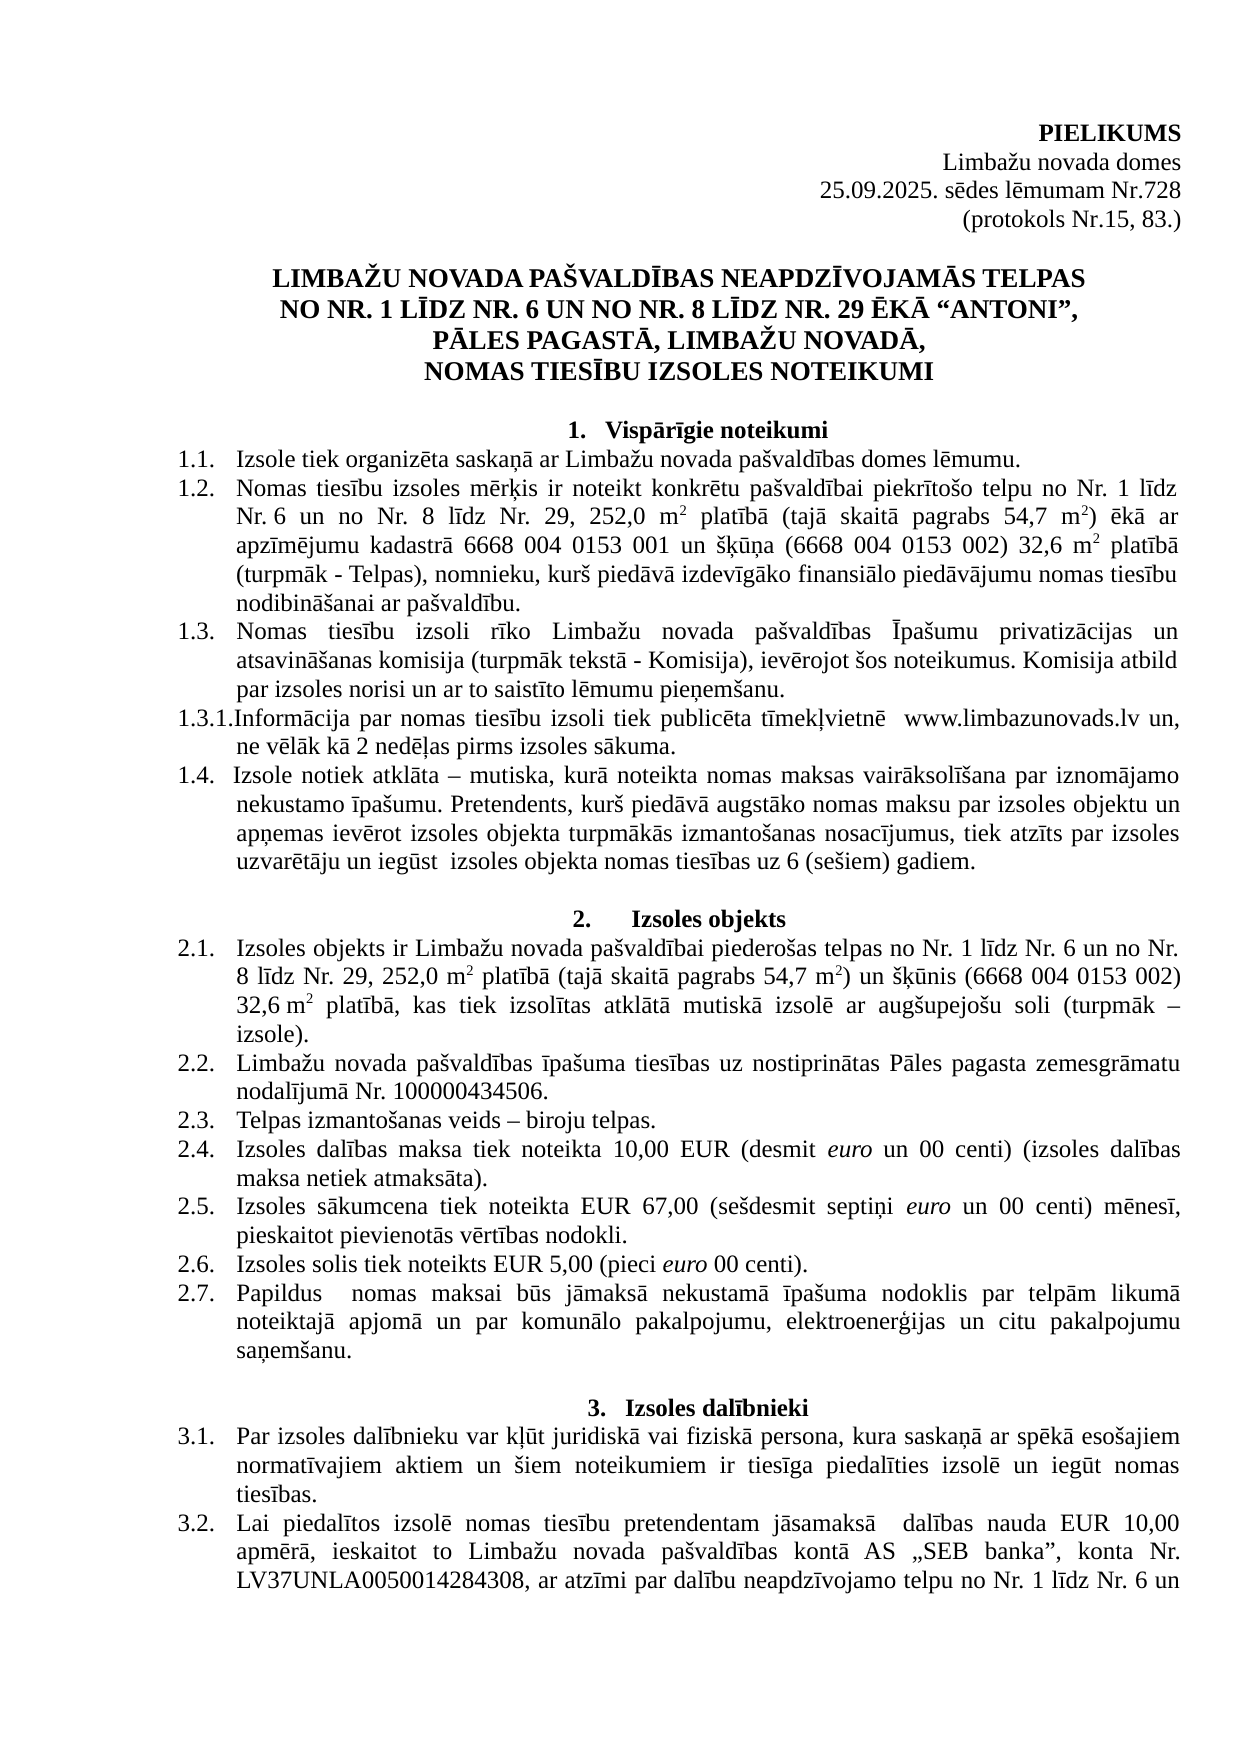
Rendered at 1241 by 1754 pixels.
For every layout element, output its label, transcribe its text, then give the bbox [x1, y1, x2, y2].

list Vispārīgie noteikumi [215, 415, 1181, 444]
list Limbažu novada pašvaldības īpašuma tiesības uz nostiprinātas Pāles pagasta zemesgrāmatu nodalījumā Nr. 100000434506. [177, 1048, 1181, 1105]
list Par izsoles dalībnieku var kļūt juridiskā vai fiziskā persona, kura saskaņā ar spēkā esošajiem normatīvajiem aktiem un šiem noteikumiem ir tiesīga piedalīties izsolē un iegūt nomas tiesības. [177, 1421, 1181, 1508]
text no Nr. 1 līdz Nr. 6 un no Nr. 8 līdz Nr. 29 ēkā “ANTONI”, [177, 293, 1181, 324]
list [177, 1508, 1181, 1594]
text 1.3.1.Informācija par nomas tiesību izsoli tiek publicēta tīmekļvietnē www.limbazunovads.lv un, ne vēlāk kā 2 nedēļas pirms izsoles sākuma. [177, 703, 1181, 760]
list Telpas izmantošanas veids – biroju telpas. [177, 1105, 1181, 1134]
list Izsoles solis tiek noteikts EUR 5,00 (pieci euro 00 centi). [177, 1249, 1181, 1278]
text PIELIKUMS [177, 118, 1181, 147]
text 25.09.2025. sēdes lēmumam Nr.728 [177, 176, 1181, 204]
list Izsole tiek organizēta saskaņā ar Limbažu novada pašvaldības domes lēmumu. [177, 444, 1178, 473]
text Limbažu novada pašvaldības neapdzīvojamās Telpas [177, 262, 1181, 293]
list Izsoles dalības maksa tiek noteikta 10,00 EUR (desmit euro un 00 centi) (izsoles dalības maksa netiek atmaksāta). [177, 1134, 1181, 1191]
list Papildus nomas maksai būs jāmaksā nekustamā īpašuma nodoklis par telpām likumā noteiktajā apjomā un par komunālo pakalpojumu, elektroenerģijas un citu pakalpojumu saņemšanu. [177, 1278, 1181, 1364]
text pāles pagastā, limbažu NOVADā, [177, 324, 1181, 355]
text Limbažu novada domes [177, 147, 1181, 176]
list Izsoles dalībnieki [215, 1393, 1181, 1421]
list Izsoles objekts [177, 904, 1181, 933]
list Nomas tiesību izsoles mērķis ir noteikt konkrētu pašvaldībai piekrītošo telpu no Nr. 1 līdz Nr. 6 un no Nr. 8 līdz Nr. 29, 252,0 m2 platībā (tajā skaitā pagrabs 54,7 m2) ēkā ar apzīmējumu kadastrā 6668 004 0153 001 un šķūņa (6668 004 0153 002) 32,6 m2 platībā (turpmāk - Telpas), nomnieku, kurš piedāvā izdevīgāko finansiālo piedāvājumu nomas tiesību nodibināšanai ar pašvaldību. [177, 473, 1178, 616]
text 1.4. Izsole notiek atklāta – mutiska, kurā noteikta nomas maksas vairāksolīšana par iznomājamo nekustamo īpašumu. Pretendents, kurš piedāvā augstāko nomas maksu par izsoles objektu un apņemas ievērot izsoles objekta turpmākās izmantošanas nosacījumus, tiek atzīts par izsoles uzvarētāju un iegūst izsoles objekta nomas tiesības uz 6 (sešiem) gadiem. [177, 760, 1181, 875]
list Izsoles objekts ir Limbažu novada pašvaldībai piederošas telpas no Nr. 1 līdz Nr. 6 un no Nr. 8 līdz Nr. 29, 252,0 m2 platībā (tajā skaitā pagrabs 54,7 m2) un šķūnis (6668 004 0153 002) 32,6 m2 platībā, kas tiek izsolītas atklātā mutiskā izsolē ar augšupejošu soli (turpmāk – izsole). [177, 933, 1181, 1048]
text (protokols Nr.15, 83.) [177, 204, 1181, 233]
text nomas tiesību izsoles noTEIKUMI [177, 355, 1181, 386]
list Izsoles sākumcena tiek noteikta EUR 67,00 (sešdesmit septiņi euro un 00 centi) mēnesī, pieskaitot pievienotās vērtības nodokli. [177, 1191, 1181, 1249]
list Nomas tiesību izsoli rīko Limbažu novada pašvaldības Īpašumu privatizācijas un atsavināšanas komisija (turpmāk tekstā - Komisija), ievērojot šos noteikumus. Komisija atbild par izsoles norisi un ar to saistīto lēmumu pieņemšanu. [177, 616, 1178, 703]
